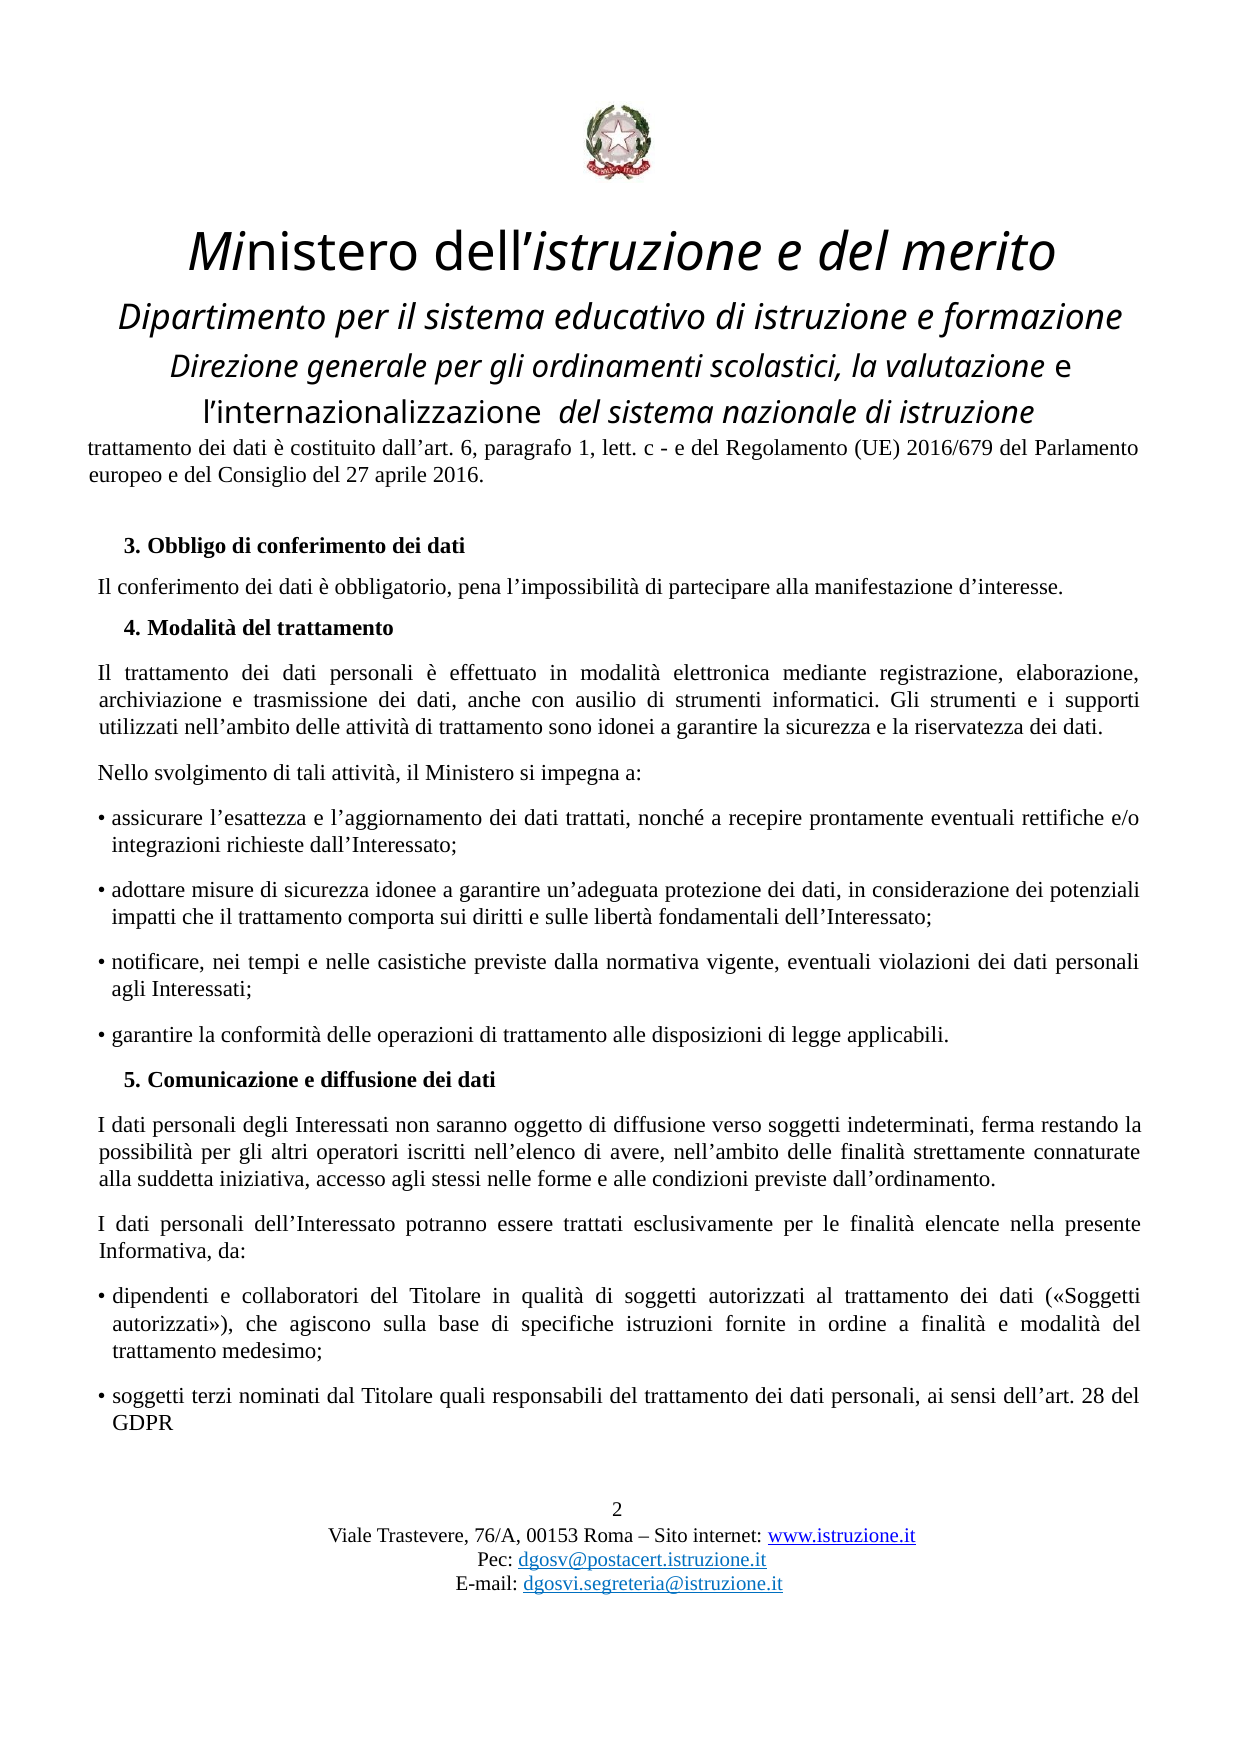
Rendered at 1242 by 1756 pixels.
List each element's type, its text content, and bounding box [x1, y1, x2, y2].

text Il conferimento dei dati è obbligatorio, pena l’impossibilità di partecipare alla manifestazione d’interesse. [97, 573, 1141, 599]
text I dati personali dell’Interessato potranno essere trattati esclusivamente per le finalità elencate nella presente Informativa, da: [97, 1210, 1143, 1264]
list adottare misure di sicurezza idonee a garantire un’adeguata protezione dei dati, in considerazione dei potenziali impatti che il trattamento comporta sui diritti e sulle libertà fondamentali dell’Interessato; [97, 876, 1142, 929]
subtitle 4. Modalità del trattamento [123, 614, 1142, 641]
list notificare, nei tempi e nelle casistiche previste dalla normativa vigente, eventuali violazioni dei dati personali agli Interessati; [97, 948, 1142, 1002]
text Il trattamento dei dati personali è effettuato in modalità elettronica mediante registrazione, elaborazione, archiviazione e trasmissione dei dati, anche con ausilio di strumenti informatici. Gli strumenti e i supporti utilizzati nell’ambito delle attività di trattamento sono idonei a garantire la sicurezza e la riservatezza dei dati. [97, 659, 1141, 740]
text trattamento dei dati è costituito dall’art. 6, paragrafo 1, lett. c - e del Regolamento (UE) 2016/679 del Parlamento europeo e del Consiglio del 27 aprile 2016. [87, 434, 1141, 488]
text 3. Obbligo di conferimento dei dati [123, 532, 1152, 558]
text Nello svolgimento di tali attività, il Ministero si impegna a: [97, 759, 1141, 785]
list dipendenti e collaboratori del Titolare in qualità di soggetti autorizzati al trattamento dei dati («Soggetti autorizzati»), che agiscono sulla base di specifiche istruzioni fornite in ordine a finalità e modalità del trattamento medesimo; [97, 1283, 1142, 1363]
list assicurare l’esattezza e l’aggiornamento dei dati trattati, nonché a recepire prontamente eventuali rettifiche e/o integrazioni richieste dall’Interessato; [97, 804, 1142, 857]
list soggetti terzi nominati dal Titolare quali responsabili del trattamento dei dati personali, ai sensi dell’art. 28 del GDPR [97, 1382, 1142, 1435]
subtitle 5. Comunicazione e diffusione dei dati [123, 1066, 1142, 1092]
picture [583, 101, 655, 183]
list garantire la conformità delle operazioni di trattamento alle disposizioni di legge applicabili. [97, 1021, 1142, 1047]
text I dati personali degli Interessati non saranno oggetto di diffusione verso soggetti indeterminati, ferma restando la possibilità per gli altri operatori iscritti nell’elenco di avere, nell’ambito delle finalità strettamente connaturate alla suddetta iniziativa, accesso agli stessi nelle forme e alle condizioni previste dall’ordinamento. [97, 1111, 1143, 1191]
